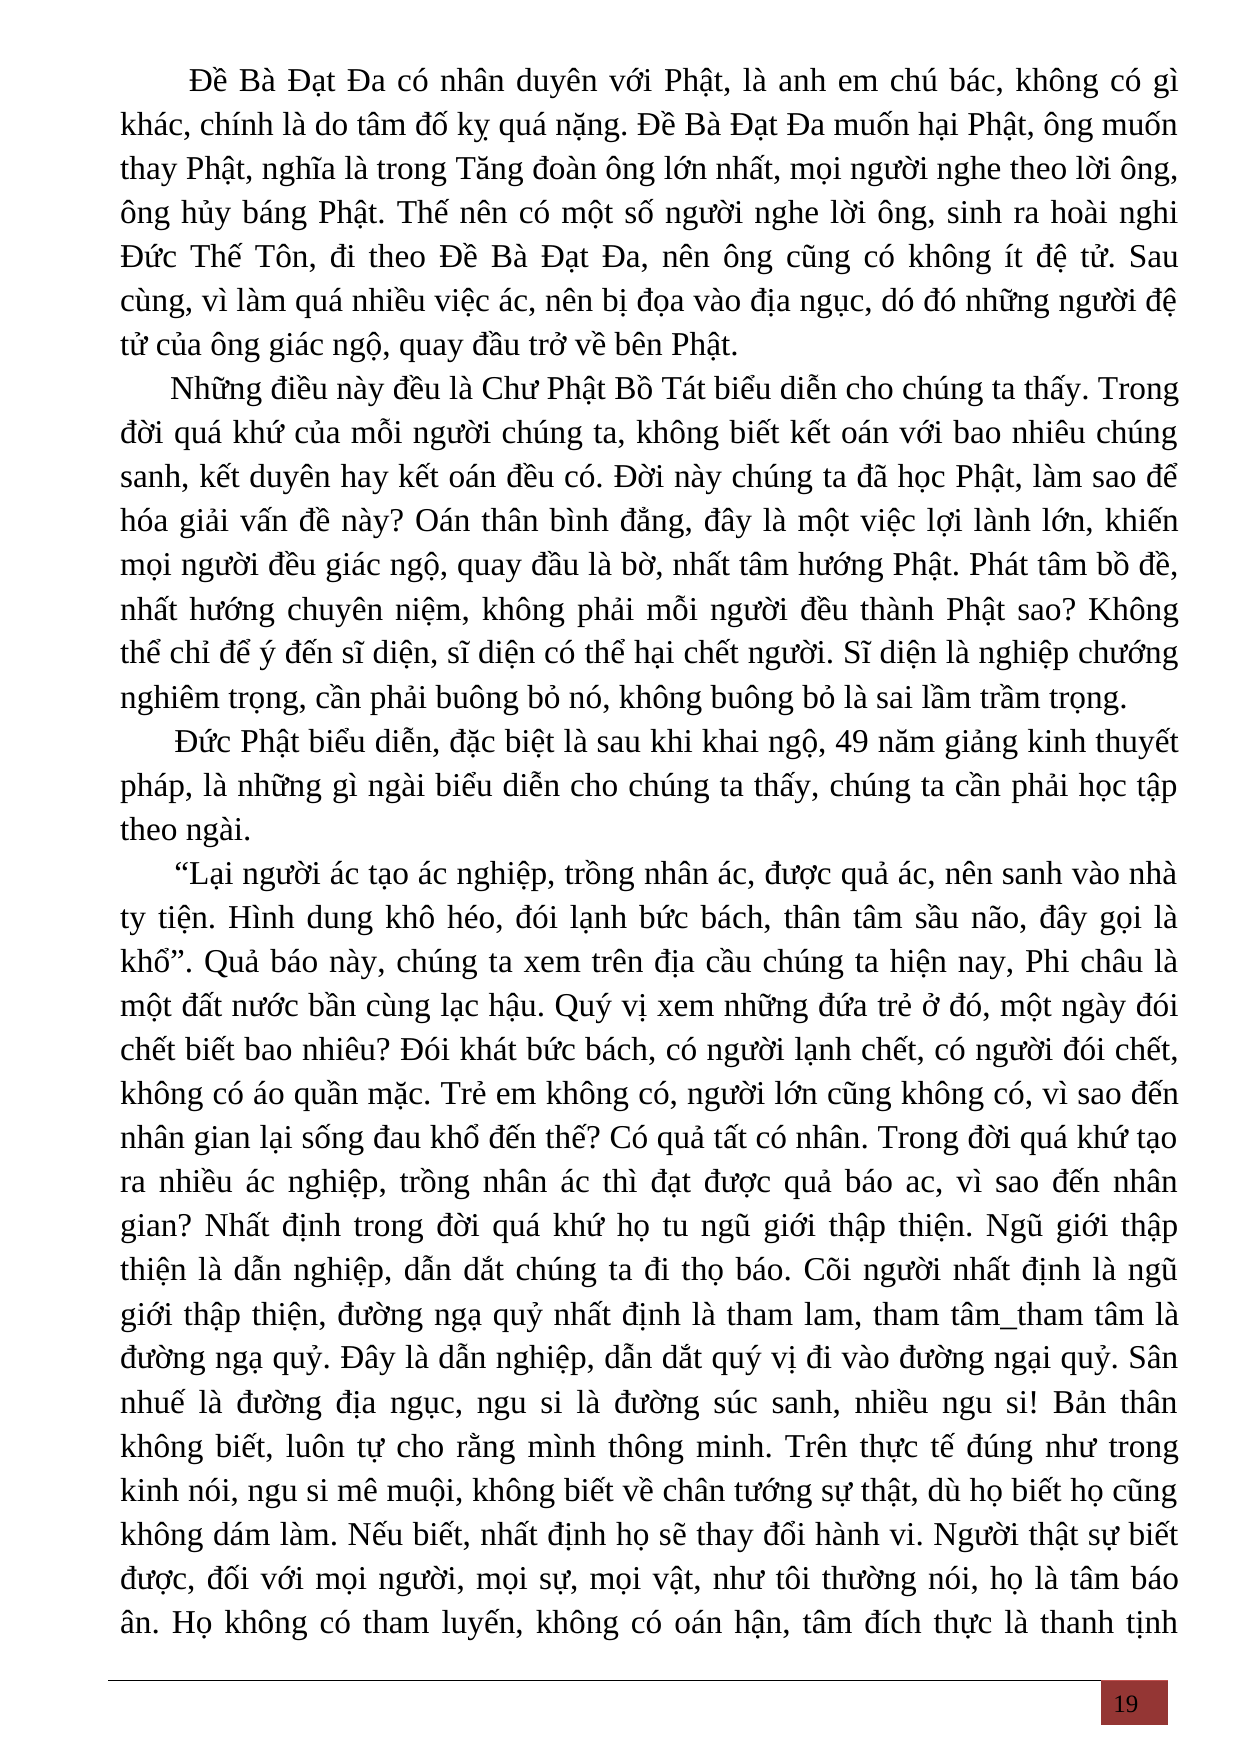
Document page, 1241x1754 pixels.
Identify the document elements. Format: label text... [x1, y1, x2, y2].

text Những điều này đều là Chư Phật Bồ Tát biểu diễn cho chúng ta thấy. Trong đời quá khứ của mỗi người chúng ta, không biết kết oán với bao nhiêu chúng sanh, kết duyên hay kết oán đều có. Đời này chúng ta đã học Phật, làm sao để hóa giải vấn đề này? Oán thân bình đẳng, đây là một việc lợi lành lớn, khiến mọi người đều giác ngộ, quay đầu là bờ, nhất tâm hướng Phật. Phát tâm bồ đề, nhất hướng chuyên niệm, không phải mỗi người đều thành Phật sao? Không thể chỉ để ý đến sĩ diện, sĩ diện có thể hại chết người. Sĩ diện là nghiệp chướng nghiêm trọng, cần phải buông bỏ nó, không buông bỏ là sai lầm trầm trọng. [120, 368, 1180, 715]
text Đề Bà Đạt Đa có nhân duyên với Phật, là anh em chú bác, không có gì khác, chính là do tâm đố kỵ quá nặng. Đề Bà Đạt Đa muốn hại Phật, ông muốn thay Phật, nghĩa là trong Tăng đoàn ông lớn nhất, mọi người nghe theo lời ông, ông hủy báng Phật. Thế nên có một số người nghe lời ông, sinh ra hoài nghi Đức Thế Tôn, đi theo Đề Bà Đạt Đa, nên ông cũng có không ít đệ tử. Sau cùng, vì làm quá nhiều việc ác, nên bị đọa vào địa ngục, dó đó những người đệ tử của ông giác ngộ, quay đầu trở về bên Phật. [120, 60, 1180, 363]
text Đức Phật biểu diễn, đặc biệt là sau khi khai ngộ, 49 năm giảng kinh thuyết pháp, là những gì ngài biểu diễn cho chúng ta thấy, chúng ta cần phải học tập theo ngài. [120, 721, 1180, 847]
